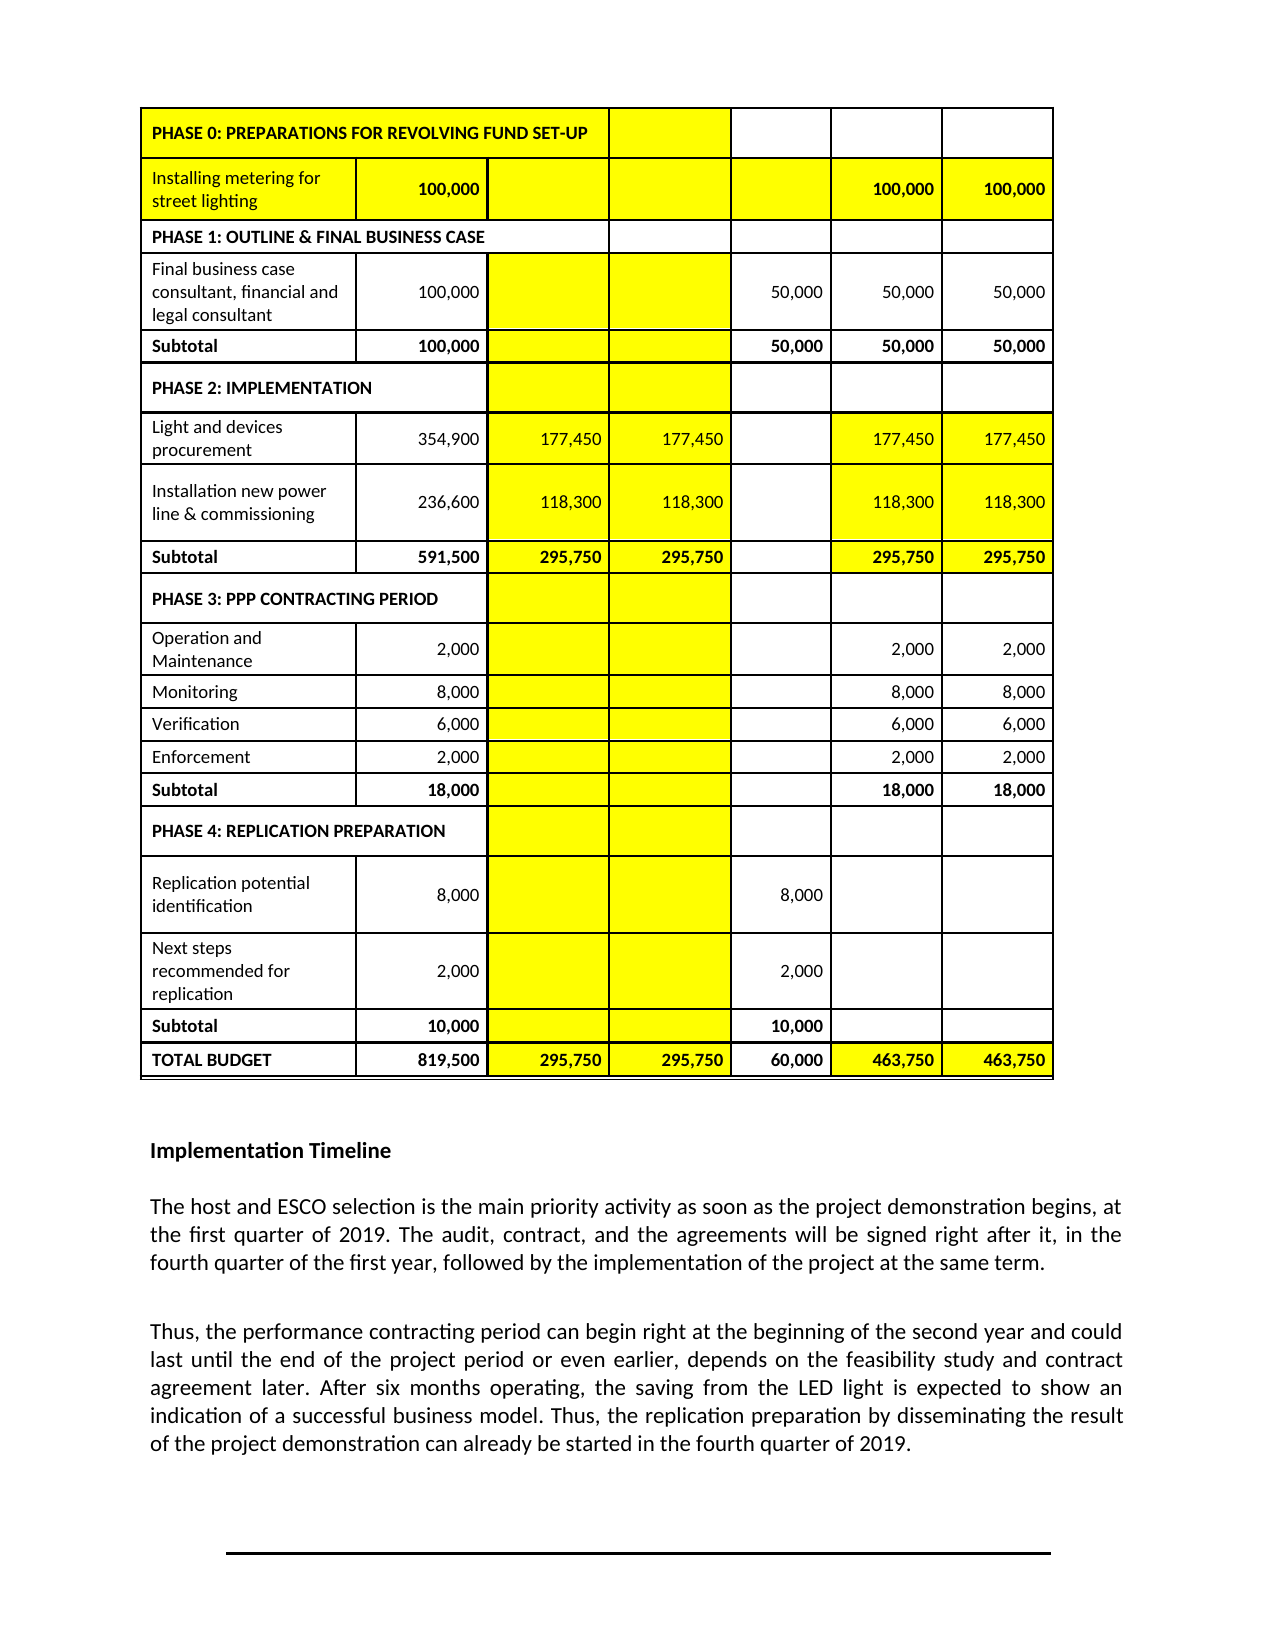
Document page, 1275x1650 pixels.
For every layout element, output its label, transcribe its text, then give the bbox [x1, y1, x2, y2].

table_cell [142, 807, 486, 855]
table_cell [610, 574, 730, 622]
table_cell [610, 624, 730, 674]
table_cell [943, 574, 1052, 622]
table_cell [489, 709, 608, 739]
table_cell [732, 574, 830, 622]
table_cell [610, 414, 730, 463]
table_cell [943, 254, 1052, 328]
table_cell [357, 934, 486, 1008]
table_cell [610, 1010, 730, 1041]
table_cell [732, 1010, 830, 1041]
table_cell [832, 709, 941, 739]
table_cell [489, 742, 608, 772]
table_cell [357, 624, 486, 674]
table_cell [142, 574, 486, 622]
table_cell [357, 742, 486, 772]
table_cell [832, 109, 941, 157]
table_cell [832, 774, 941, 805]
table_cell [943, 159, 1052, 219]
text Implementation Timeline [150, 1136, 1106, 1164]
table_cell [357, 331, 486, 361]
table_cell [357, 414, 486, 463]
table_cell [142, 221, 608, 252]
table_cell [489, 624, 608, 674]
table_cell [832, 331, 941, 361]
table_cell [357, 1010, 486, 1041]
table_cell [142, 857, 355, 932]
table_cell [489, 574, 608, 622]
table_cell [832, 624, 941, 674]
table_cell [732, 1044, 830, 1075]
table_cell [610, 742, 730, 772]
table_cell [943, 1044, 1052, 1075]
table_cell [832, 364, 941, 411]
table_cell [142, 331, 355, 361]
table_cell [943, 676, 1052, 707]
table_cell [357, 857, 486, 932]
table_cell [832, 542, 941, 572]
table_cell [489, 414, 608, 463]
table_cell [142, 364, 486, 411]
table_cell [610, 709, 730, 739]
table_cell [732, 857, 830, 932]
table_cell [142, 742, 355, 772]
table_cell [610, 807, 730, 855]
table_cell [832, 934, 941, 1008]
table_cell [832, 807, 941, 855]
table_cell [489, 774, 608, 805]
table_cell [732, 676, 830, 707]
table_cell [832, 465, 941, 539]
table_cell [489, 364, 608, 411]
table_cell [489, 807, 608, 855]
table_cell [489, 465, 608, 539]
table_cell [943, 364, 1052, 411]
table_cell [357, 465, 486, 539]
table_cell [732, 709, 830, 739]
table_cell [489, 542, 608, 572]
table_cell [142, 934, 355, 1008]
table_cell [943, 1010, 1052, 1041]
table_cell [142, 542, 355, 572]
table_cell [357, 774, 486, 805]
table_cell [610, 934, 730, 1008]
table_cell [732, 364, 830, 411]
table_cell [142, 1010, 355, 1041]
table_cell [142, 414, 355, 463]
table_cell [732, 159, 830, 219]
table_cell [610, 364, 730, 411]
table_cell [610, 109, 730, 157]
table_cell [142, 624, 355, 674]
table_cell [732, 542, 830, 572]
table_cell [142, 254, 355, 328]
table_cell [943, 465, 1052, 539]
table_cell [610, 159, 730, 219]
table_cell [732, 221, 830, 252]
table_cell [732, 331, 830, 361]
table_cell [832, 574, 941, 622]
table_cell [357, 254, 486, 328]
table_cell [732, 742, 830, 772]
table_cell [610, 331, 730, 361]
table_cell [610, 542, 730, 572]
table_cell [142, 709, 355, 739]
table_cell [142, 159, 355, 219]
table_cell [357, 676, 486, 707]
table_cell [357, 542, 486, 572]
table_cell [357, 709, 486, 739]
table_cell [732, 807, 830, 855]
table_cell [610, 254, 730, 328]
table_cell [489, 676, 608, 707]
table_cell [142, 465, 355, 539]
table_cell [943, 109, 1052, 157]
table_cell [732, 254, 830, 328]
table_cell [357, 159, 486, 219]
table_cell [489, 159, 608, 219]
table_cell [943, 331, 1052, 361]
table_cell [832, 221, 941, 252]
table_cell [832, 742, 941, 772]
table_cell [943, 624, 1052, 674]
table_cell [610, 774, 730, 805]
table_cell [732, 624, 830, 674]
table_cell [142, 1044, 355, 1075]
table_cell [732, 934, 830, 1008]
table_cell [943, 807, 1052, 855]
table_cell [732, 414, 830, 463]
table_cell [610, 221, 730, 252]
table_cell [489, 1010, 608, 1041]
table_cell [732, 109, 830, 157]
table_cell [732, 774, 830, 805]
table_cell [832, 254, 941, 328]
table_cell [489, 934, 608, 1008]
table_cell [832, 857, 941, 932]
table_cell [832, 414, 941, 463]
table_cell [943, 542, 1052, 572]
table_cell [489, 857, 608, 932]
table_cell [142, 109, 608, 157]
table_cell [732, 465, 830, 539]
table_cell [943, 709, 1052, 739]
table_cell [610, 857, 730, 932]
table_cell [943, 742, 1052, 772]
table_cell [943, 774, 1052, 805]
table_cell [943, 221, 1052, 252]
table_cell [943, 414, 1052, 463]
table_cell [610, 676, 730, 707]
text Thus, the performance contracting period can begin right at the beginning of the second year and could last until the end of the project period or even earlier, depends on the feasibility study and contract agreement later. After six months operating, the saving from the LED light is expected to show an indication of a successful business model. Thus, the replication preparation by disseminating the result of the project demonstration can already be started in the fourth quarter of 2019. [150, 1317, 1125, 1457]
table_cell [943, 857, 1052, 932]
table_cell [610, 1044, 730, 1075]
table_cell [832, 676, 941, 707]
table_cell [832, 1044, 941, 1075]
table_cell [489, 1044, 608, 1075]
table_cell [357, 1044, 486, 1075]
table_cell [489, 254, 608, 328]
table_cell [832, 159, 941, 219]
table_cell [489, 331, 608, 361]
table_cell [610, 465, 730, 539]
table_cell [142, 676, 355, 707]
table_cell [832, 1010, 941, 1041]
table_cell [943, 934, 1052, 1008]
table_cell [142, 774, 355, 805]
text The host and ESCO selection is the main priority activity as soon as the project demonstration begins, at the first quarter of 2019. The audit, contract, and the agreements will be signed right after it, in the fourth quarter of the first year, followed by the implementation of the project at the same term. [150, 1192, 1125, 1276]
